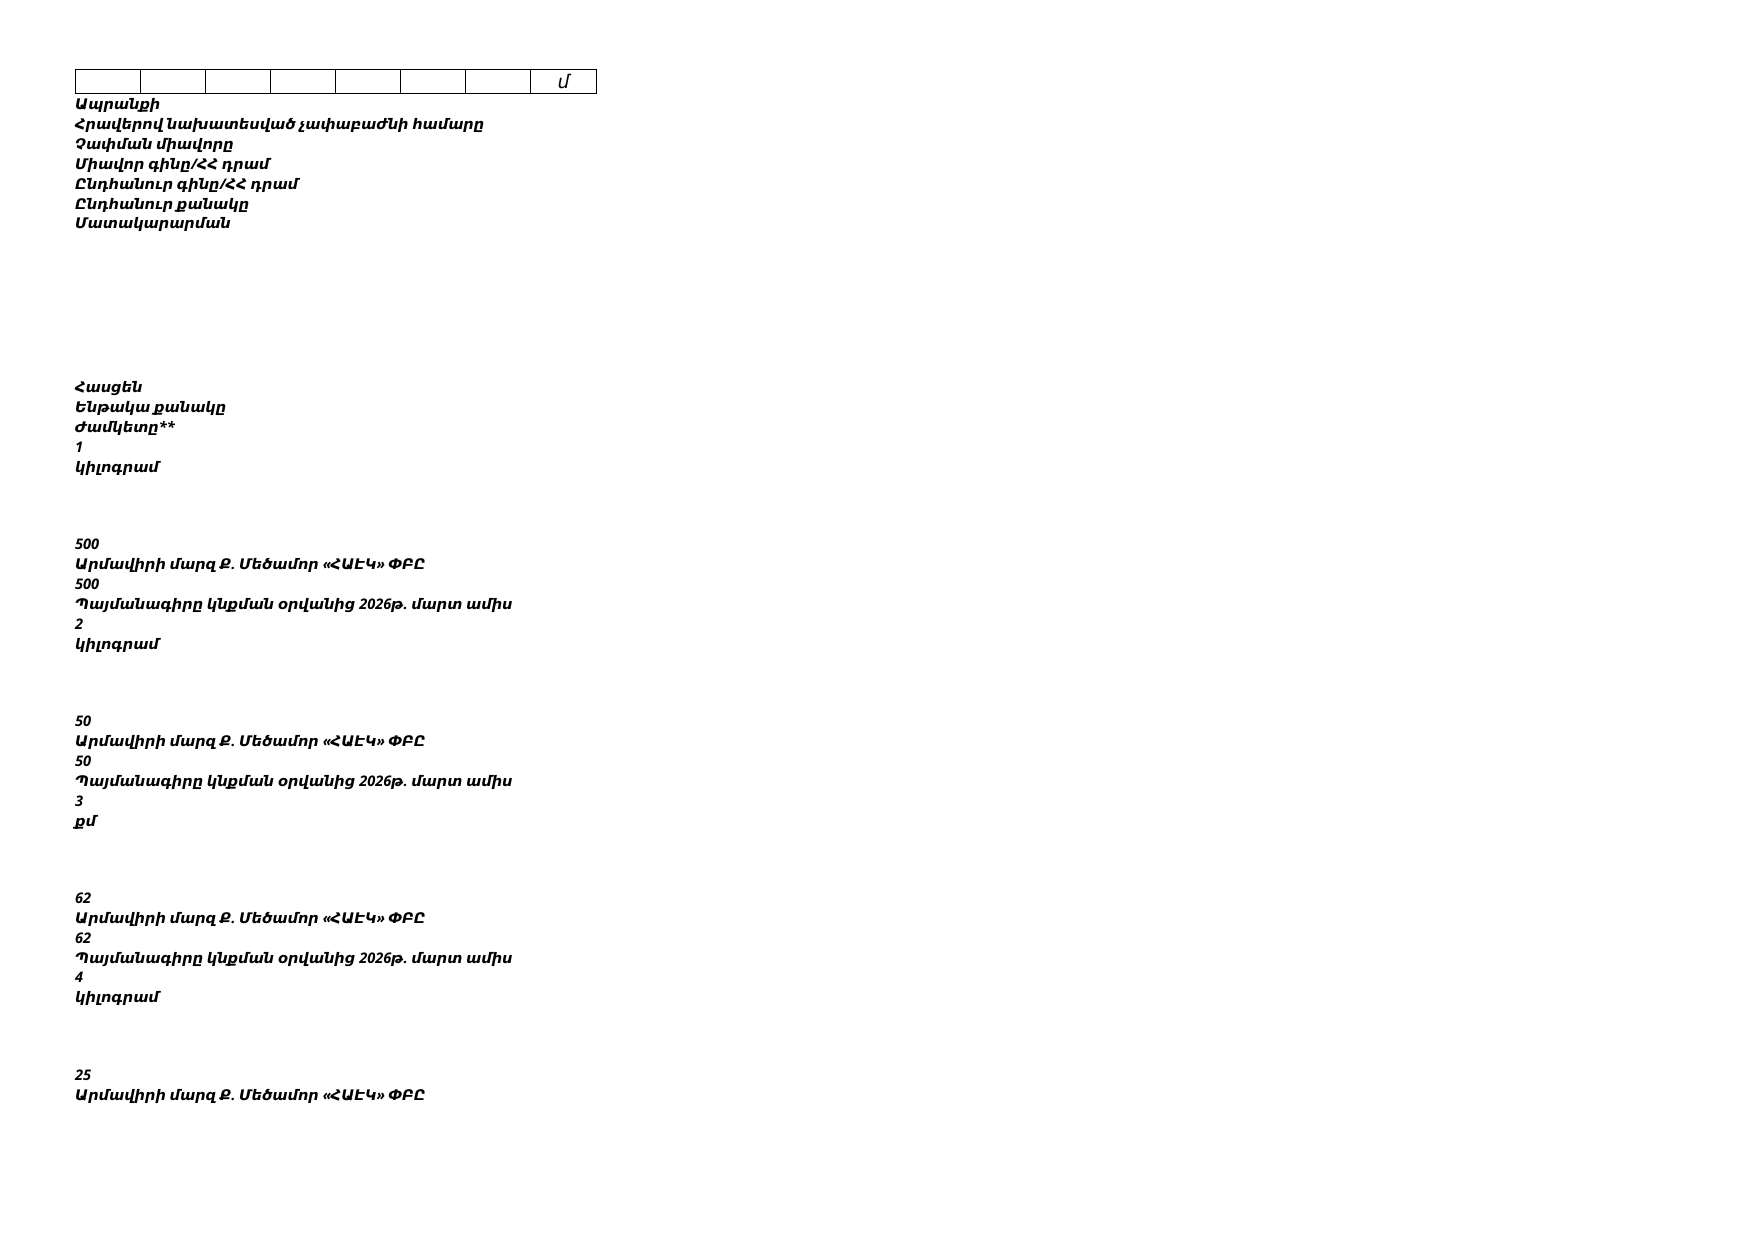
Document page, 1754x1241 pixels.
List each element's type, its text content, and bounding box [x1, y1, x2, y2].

text ՀՀ դրամ [542, 70, 585, 93]
